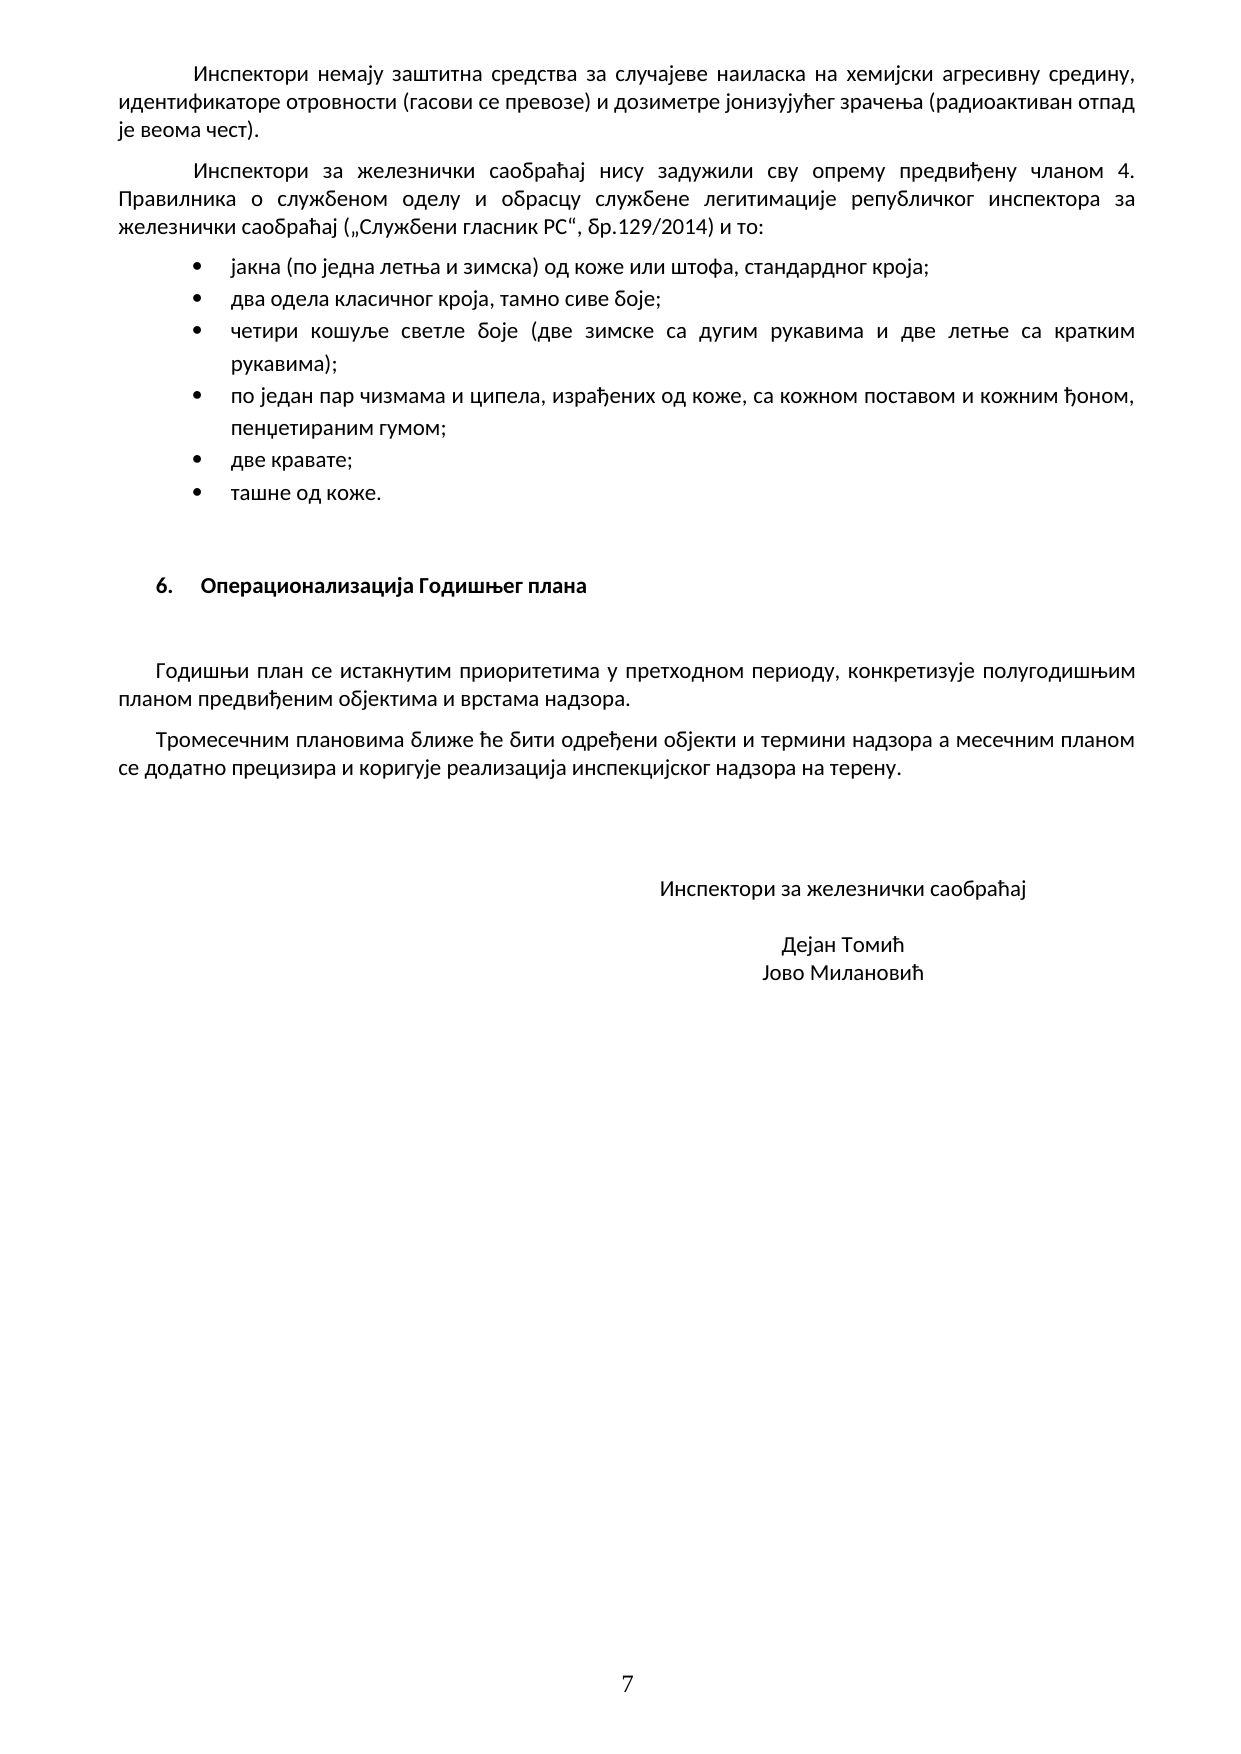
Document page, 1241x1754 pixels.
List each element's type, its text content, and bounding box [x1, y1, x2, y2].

text Дејан Томић [549, 931, 1137, 958]
list Годишњи план се истакнутим приоритетима у претходном периоду, конкретизује полугодишњим планом предвиђеним објектима и врстама надзора. [118, 656, 1137, 712]
list Инспектори немају заштитна средства за случајеве наиласка на хемијски агресивну средину, идентификаторе отровности (гасови се превозе) и дозиметре јонизујућег зрачења (радиоактиван отпад је веома чест). [118, 59, 1137, 143]
list Операционализација Годишњег плана [156, 571, 1137, 599]
list ташнe од коже. [193, 478, 1137, 506]
list четири кошуље светле боје (две зимске са дугим рукавима и две летње са кратким рукавима); [193, 317, 1137, 377]
list по један пар чизмама и ципела, израђених од коже, са кожном поставом и кожним ђоном, пенџетираним гумом; [193, 381, 1137, 441]
list Тромесечним плановима ближе ће бити одређени објекти и термини надзора а месечним планом се додатно прецизира и коригује реализација инспекцијског надзора на терену. [118, 725, 1137, 781]
list Инспектори за железнички саобраћај нису задужили сву опрему предвиђену чланом 4. Правилника о службеном оделу и обрасцу службене легитимације републичког инспектора за железнички саобраћај („Службени гласник РС“, бр.129/2014) и то: [118, 156, 1137, 240]
text Инспектори за железнички саобраћај [549, 874, 1137, 902]
list два одела класичног кроја, тамно сиве боје; [193, 284, 1137, 312]
list две кравате; [193, 445, 1137, 473]
text Јово Милановић [549, 958, 1137, 987]
list јакна (по једна летња и зимска) од коже или штофа, стандардног кроја; [193, 252, 1137, 280]
